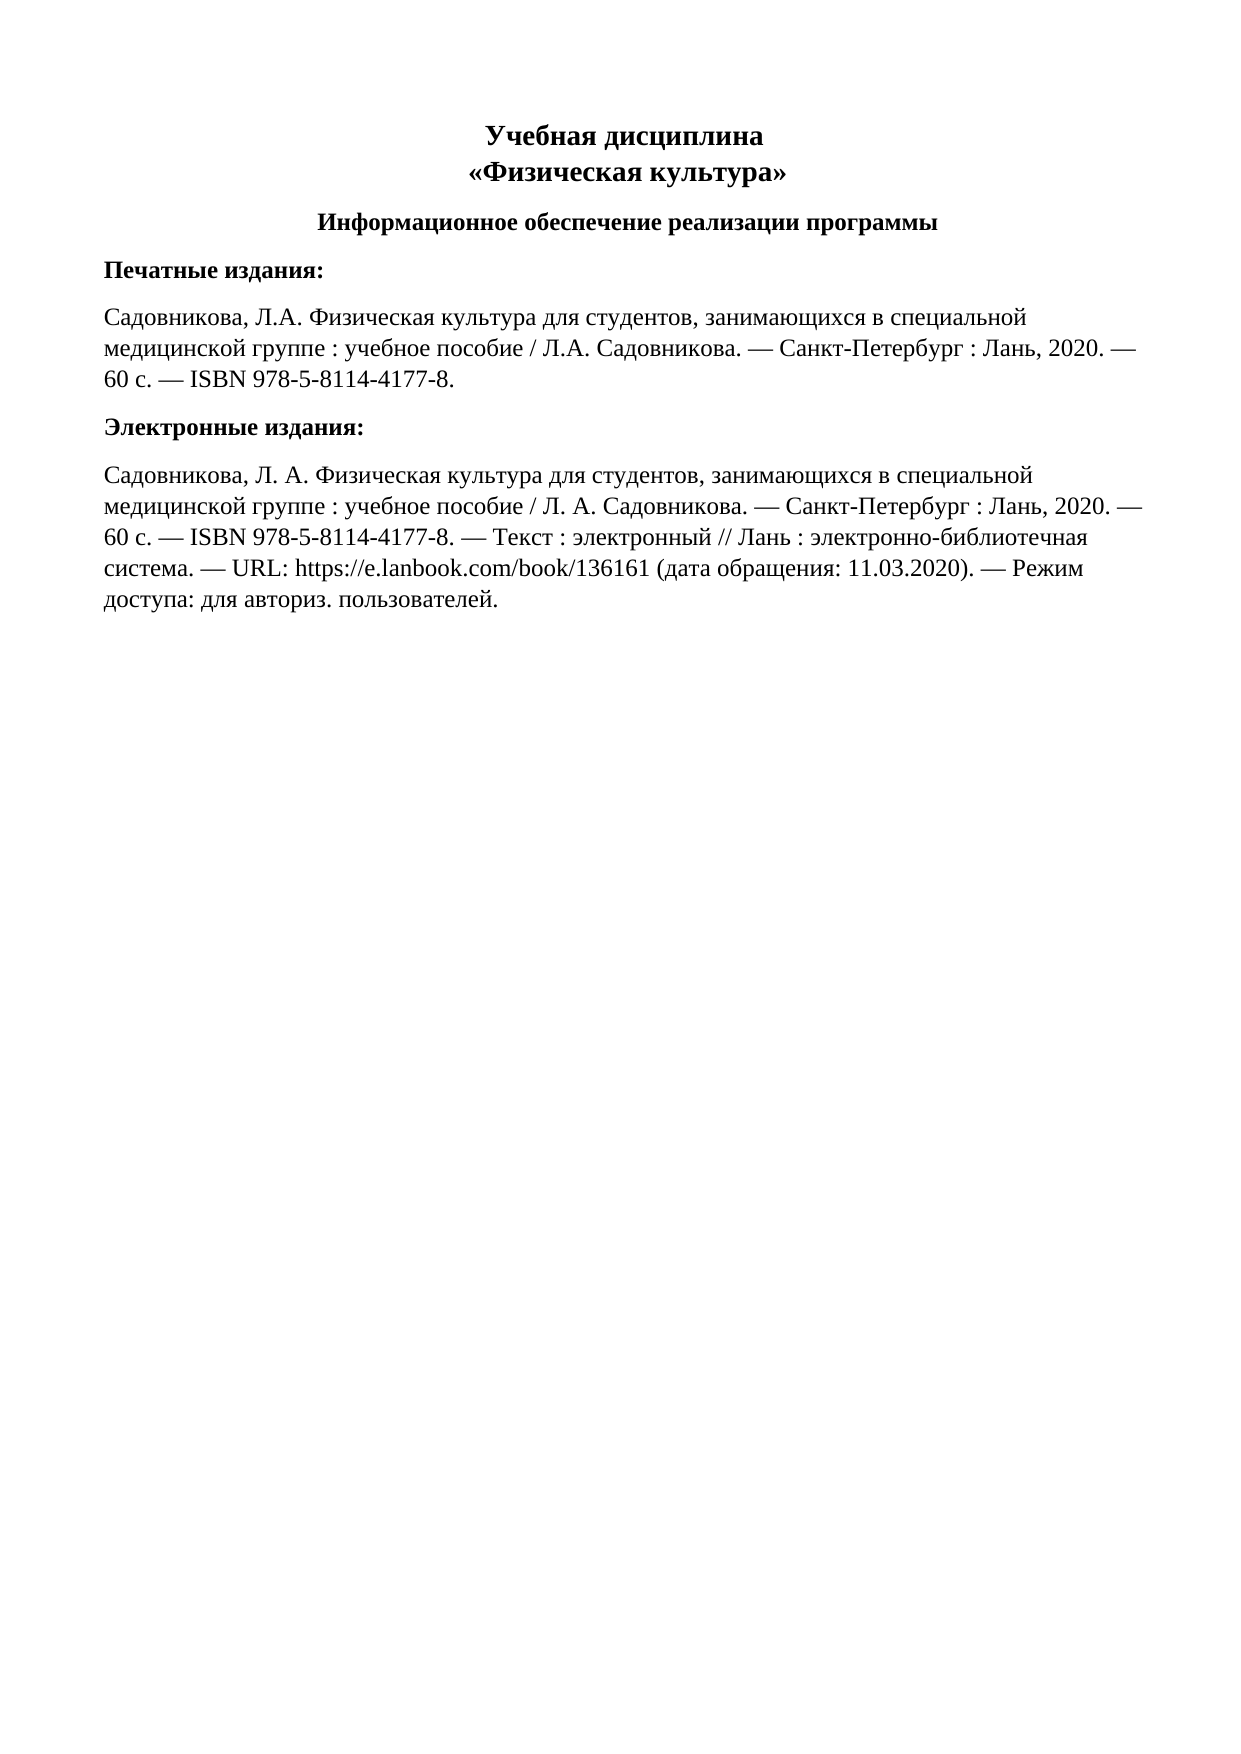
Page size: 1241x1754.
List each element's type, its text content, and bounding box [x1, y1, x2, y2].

text Электронные издания: [103, 412, 1152, 441]
text Учебная дисциплина «Физическая культура» [103, 118, 1152, 188]
text Садовникова, Л.А. Физическая культура для студентов, занимающихся в специальной медицинской группе : учебное пособие / Л.А. Садовникова. — Санкт-Петербург : Лань, 2020. — 60 с. — ISBN 978-5-8114-4177-8. [103, 302, 1152, 393]
text Информационное обеспечение реализации программы [103, 207, 1152, 236]
text Печатные издания: [103, 255, 1152, 283]
text Садовникова, Л. А. Физическая культура для студентов, занимающихся в специальной медицинской группе : учебное пособие / Л. А. Садовникова. — Санкт-Петербург : Лань, 2020. — 60 с. — ISBN 978-5-8114-4177-8. — Текст : электронный // Лань : электронно-библиотечная система. — URL: https://e.lanbook.com/book/136161 (дата обращения: 11.03.2020). — Режим доступа: для авториз. пользователей. [103, 460, 1152, 613]
